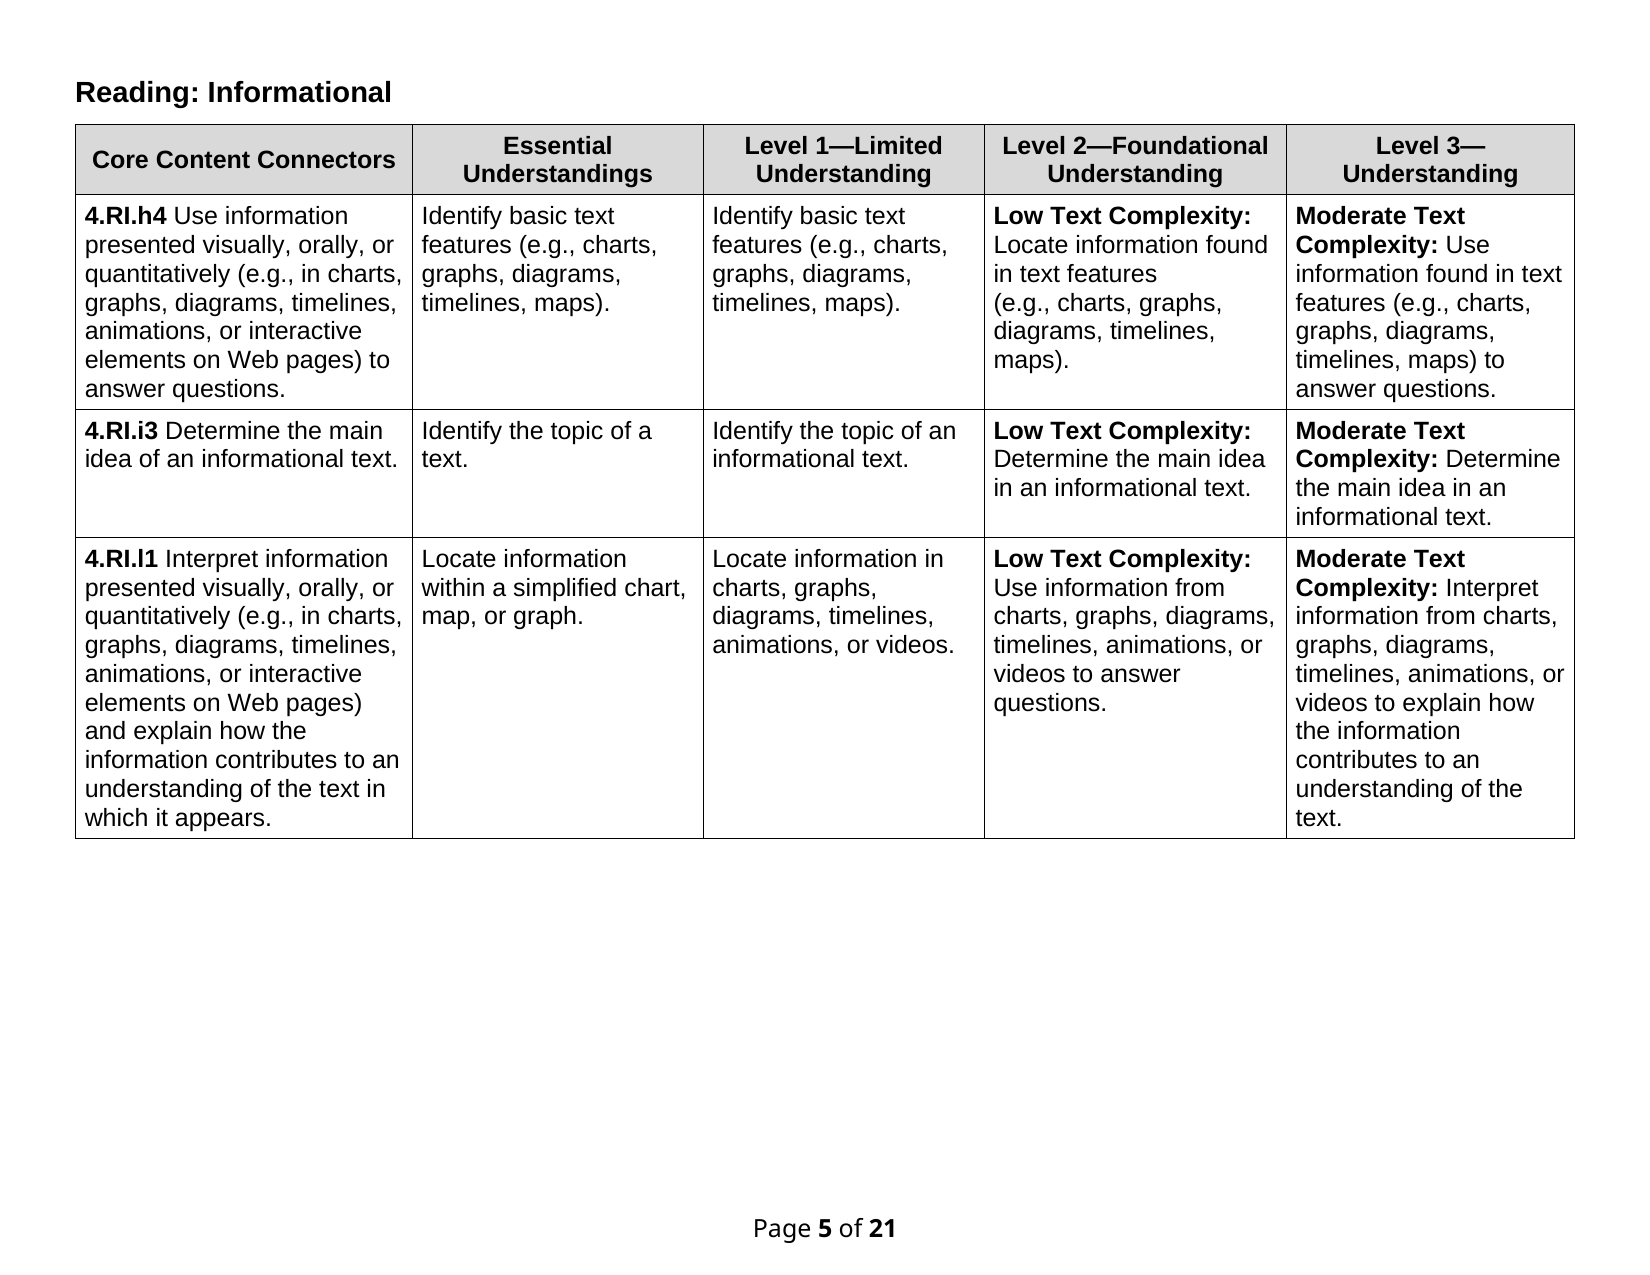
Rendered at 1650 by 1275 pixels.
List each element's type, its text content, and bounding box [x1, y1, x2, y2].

table_header Core Content Connectors [76, 125, 412, 194]
table_cell 4.RI.l1 Interpret information presented visually, orally, or quantitatively (e.g., in charts, graphs, diagrams, timelines, animations, or interactive elements on Web pages) and explain how the information contributes to an understanding of the text in which it appears. [76, 538, 412, 837]
table_cell Moderate Text Complexity: Interpret information from charts, graphs, diagrams, timelines, animations, or videos to explain how the information contributes to an understanding of the text. [1287, 538, 1574, 837]
table_cell Low Text Complexity: Determine the main idea in an informational text. [985, 410, 1286, 537]
table_header Level 3—Understanding [1287, 125, 1574, 194]
table_cell 4.RI.i3 Determine the main idea of an informational text. [76, 410, 412, 537]
table_header Essential Understandings [413, 125, 703, 194]
table_cell Locate information in charts, graphs, diagrams, timelines, animations, or videos. [704, 538, 984, 837]
table_cell Moderate Text Complexity: Use information found in text features (e.g., charts, graphs, diagrams, timelines, maps) to answer questions. [1287, 195, 1574, 409]
table_cell Low Text Complexity: Locate information found in text features (e.g., charts, graphs, diagrams, timelines, maps). [985, 195, 1286, 409]
table_cell Low Text Complexity: Use information from charts, graphs, diagrams, timelines, animations, or videos to answer questions. [985, 538, 1286, 837]
subtitle Reading: Informational [75, 75, 1575, 108]
table_header Level 1—Limited Understanding [704, 125, 984, 194]
table_cell Identify basic text features (e.g., charts, graphs, diagrams, timelines, maps). [413, 195, 703, 409]
table_cell Identify the topic of a text. [413, 410, 703, 537]
table_cell 4.RI.h4 Use information presented visually, orally, or quantitatively (e.g., in charts, graphs, diagrams, timelines, animations, or interactive elements on Web pages) to answer questions. [76, 195, 412, 409]
table_cell Locate information within a simplified chart, map, or graph. [413, 538, 703, 837]
table_cell Identify basic text features (e.g., charts, graphs, diagrams, timelines, maps). [704, 195, 984, 409]
table_header Level 2—Foundational Understanding [985, 125, 1286, 194]
table_cell Identify the topic of an informational text. [704, 410, 984, 537]
table_cell Moderate Text Complexity: Determine the main idea in an informational text. [1287, 410, 1574, 537]
